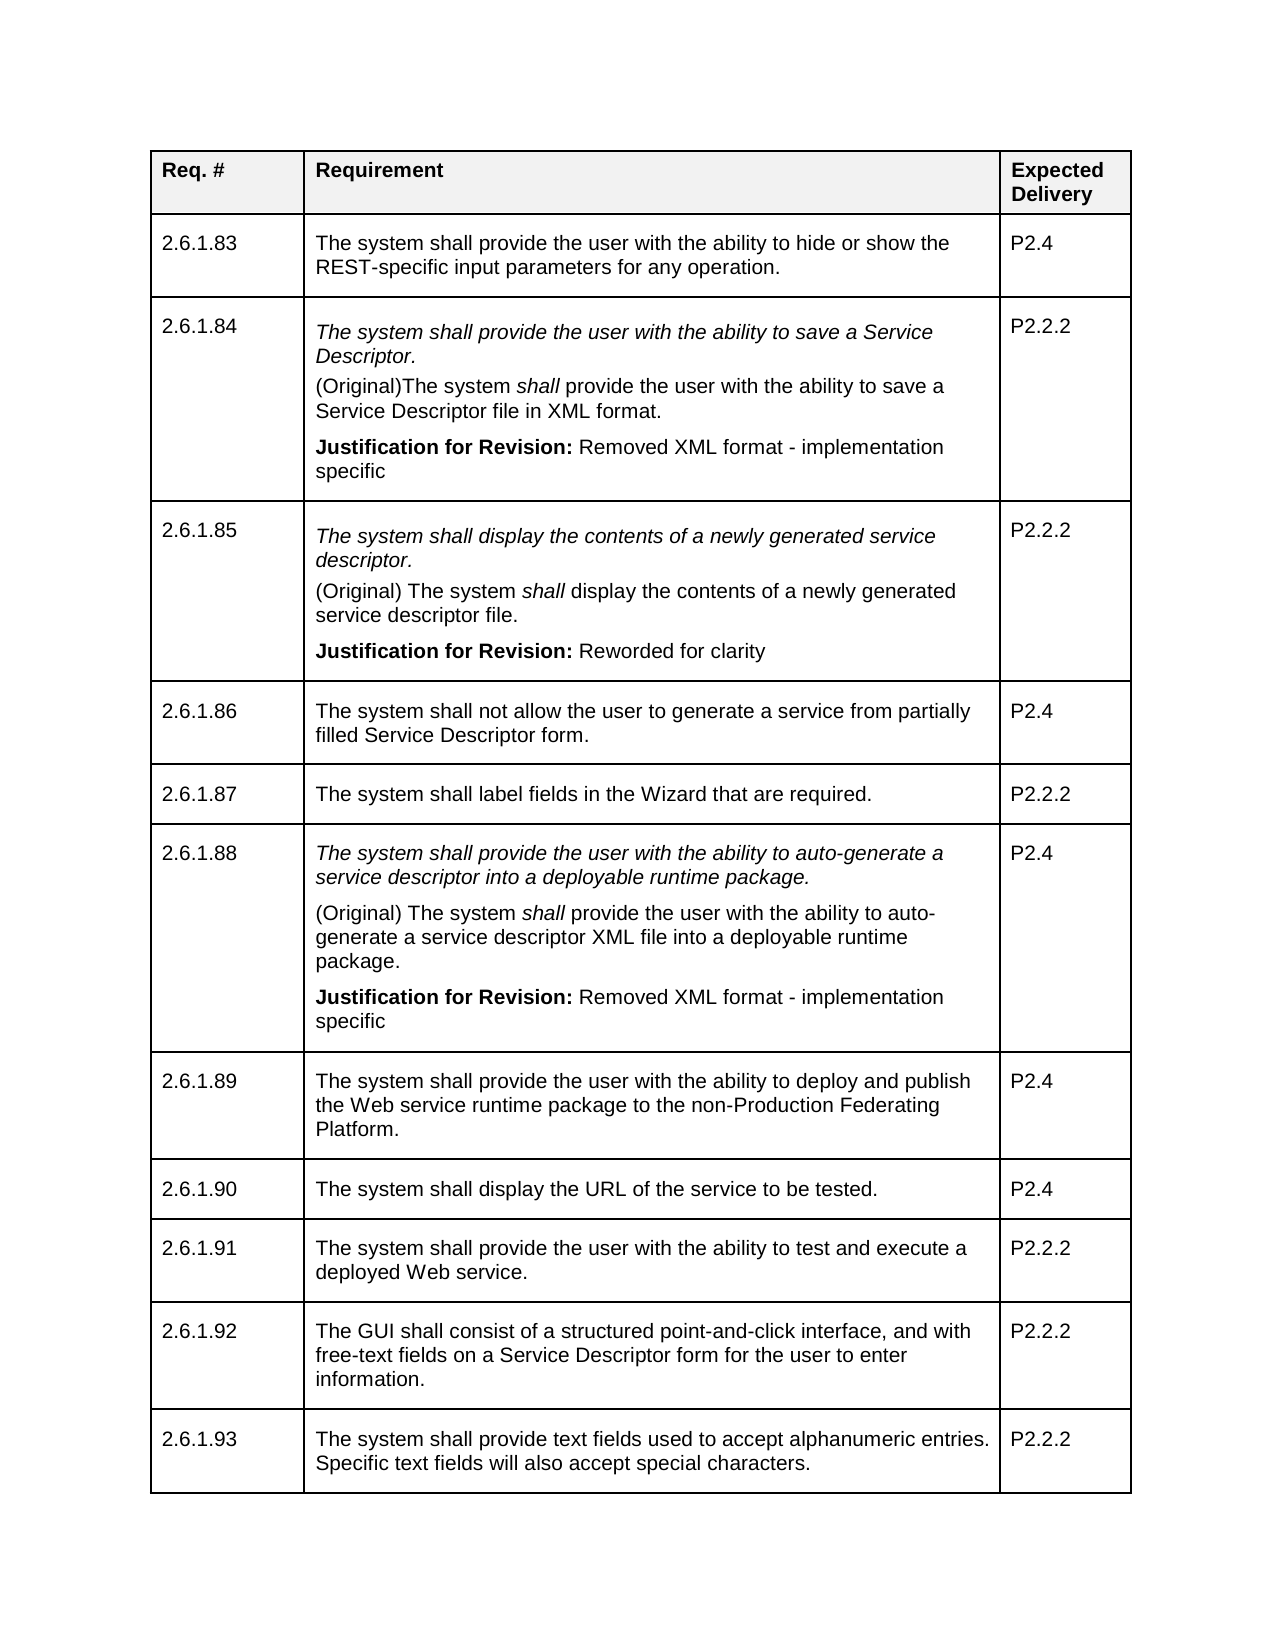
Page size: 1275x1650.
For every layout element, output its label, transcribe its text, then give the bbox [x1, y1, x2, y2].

table_header Requirement [305, 152, 999, 212]
table_cell P2.2.2 [1001, 1410, 1130, 1492]
table_cell The system shall label fields in the Wizard that are required. [305, 765, 999, 823]
table_cell 2.6.1.91 [152, 1220, 303, 1301]
table_cell P2.2.2 [1001, 1220, 1130, 1301]
table_cell 2.6.1.88 [152, 825, 303, 1051]
table_cell The GUI shall consist of a structured point-and-click interface, and with free-text fields on a Service Descriptor form for the user to enter information. [305, 1303, 999, 1408]
table_cell 2.6.1.93 [152, 1410, 303, 1492]
table_cell 2.6.1.85 [152, 502, 303, 680]
table_cell P2.2.2 [1001, 502, 1130, 680]
table_cell The system shall provide the user with the ability to test and execute a deployed Web service. [305, 1220, 999, 1301]
table_cell The system shall display the URL of the service to be tested. [305, 1160, 999, 1218]
table_cell The system shall provide the user with the ability to save a Service Descriptor. (Original)The system shall provide the user with the ability to save a Service Descriptor file in XML format. Justification for Revision: Removed XML format - implementation specific [305, 298, 999, 500]
table_cell P2.2.2 [1001, 1303, 1130, 1408]
table_cell The system shall provide the user with the ability to deploy and publish the Web service runtime package to the non-Production Federating Platform. [305, 1053, 999, 1158]
table_cell 2.6.1.87 [152, 765, 303, 823]
table_cell P2.2.2 [1001, 298, 1130, 500]
table_cell P2.4 [1001, 682, 1130, 763]
table_cell P2.4 [1001, 215, 1130, 296]
table_cell The system shall provide the user with the ability to auto-generate a service descriptor into a deployable runtime package. (Original) The system shall provide the user with the ability to auto- generate a service descriptor XML file into a deployable runtime package. Justification for Revision: Removed XML format - implementation specific [305, 825, 999, 1051]
table_cell 2.6.1.89 [152, 1053, 303, 1158]
table_cell The system shall display the contents of a newly generated service descriptor. (Original) The system shall display the contents of a newly generated service descriptor file. Justification for Revision: Reworded for clarity [305, 502, 999, 680]
table_cell 2.6.1.92 [152, 1303, 303, 1408]
table_cell 2.6.1.86 [152, 682, 303, 763]
table_cell P2.2.2 [1001, 765, 1130, 823]
table_cell The system shall provide the user with the ability to hide or show the REST-specific input parameters for any operation. [305, 215, 999, 296]
table_header Expected Delivery [1001, 152, 1130, 212]
table_cell P2.4 [1001, 1053, 1130, 1158]
table_cell P2.4 [1001, 1160, 1130, 1218]
table_cell 2.6.1.84 [152, 298, 303, 500]
table_cell 2.6.1.83 [152, 215, 303, 296]
table_cell The system shall not allow the user to generate a service from partially filled Service Descriptor form. [305, 682, 999, 763]
table_cell P2.4 [1001, 825, 1130, 1051]
table_cell The system shall provide text fields used to accept alphanumeric entries. Specific text fields will also accept special characters. [305, 1410, 999, 1492]
table_header Req. # [152, 152, 303, 212]
table_cell 2.6.1.90 [152, 1160, 303, 1218]
